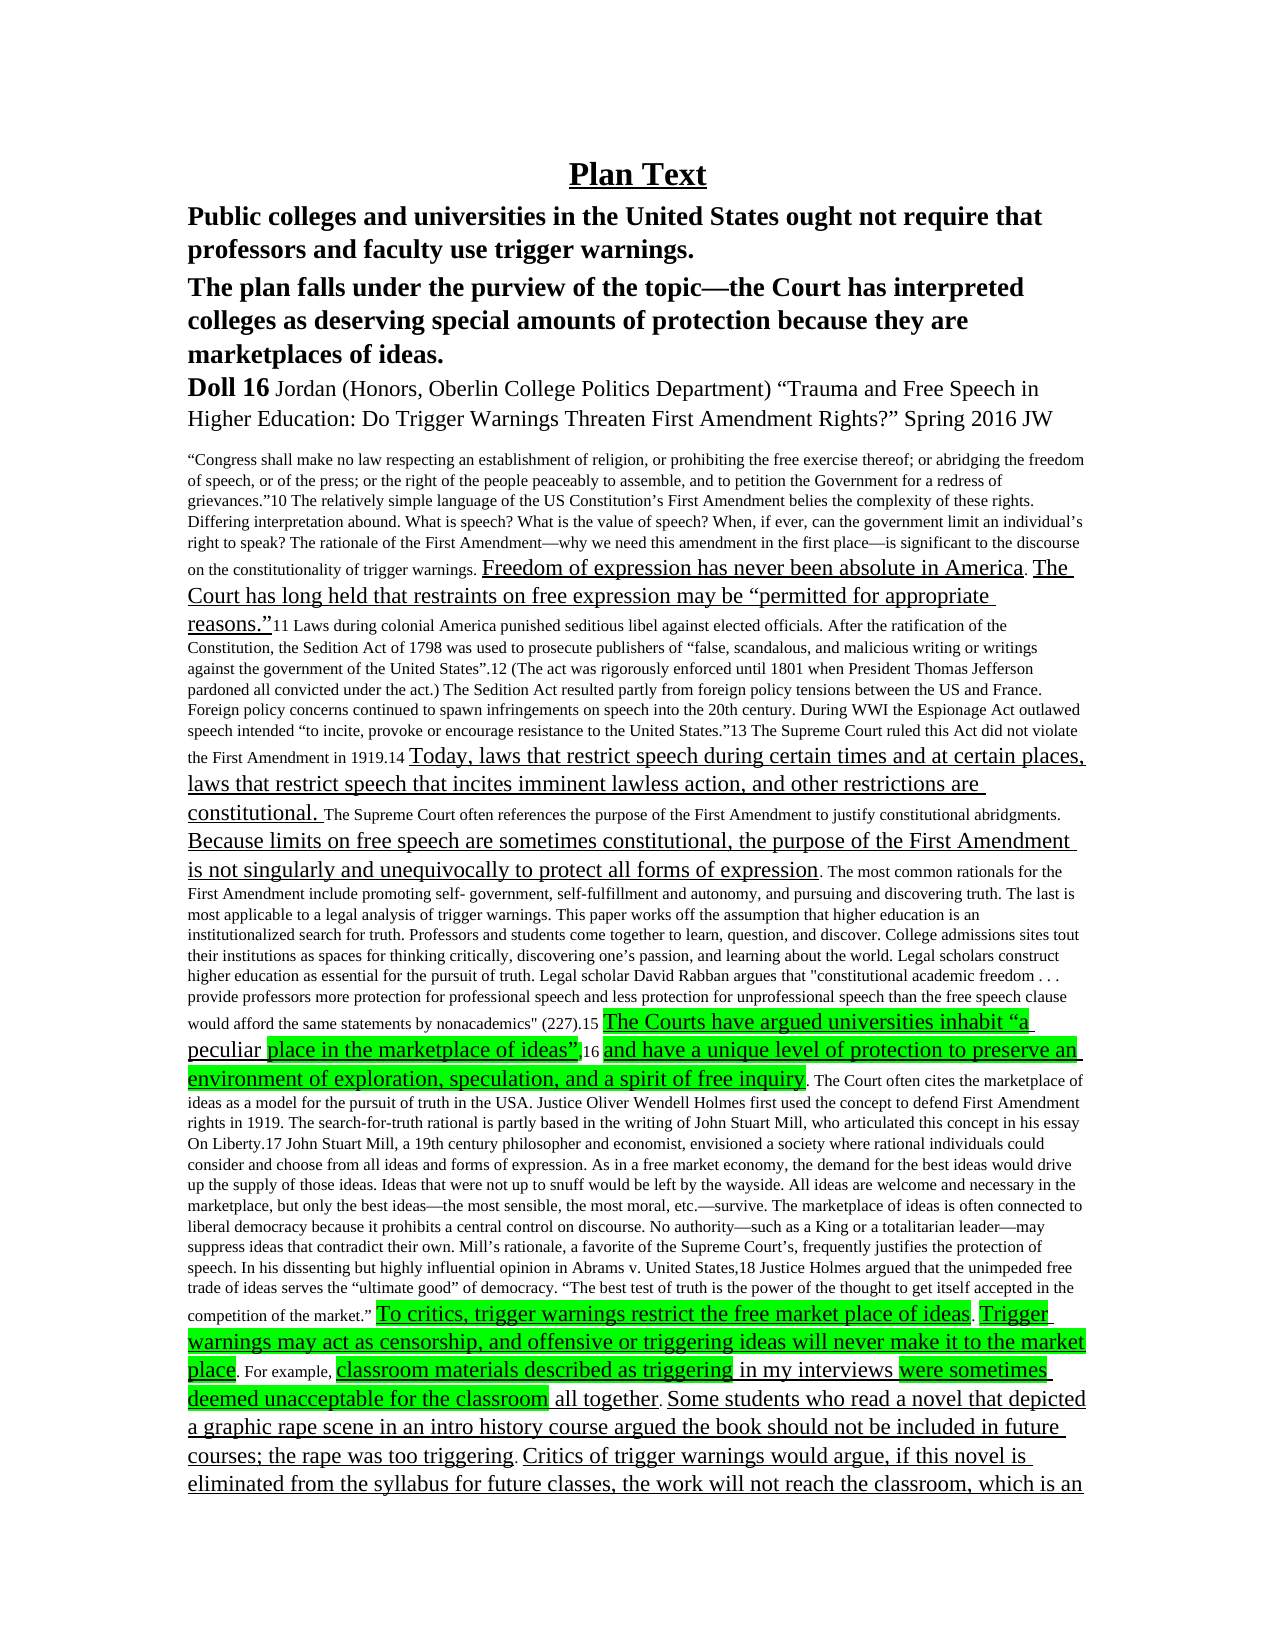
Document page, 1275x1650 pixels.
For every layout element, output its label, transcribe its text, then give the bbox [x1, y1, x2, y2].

subtitle Plan Text [187, 154, 1087, 192]
subtitle Public colleges and universities in the United States ought not require that professors and faculty use trigger warnings. [187, 200, 1087, 264]
text Doll 16 Jordan (Honors, Oberlin College Politics Department) “Trauma and Free Speech in Higher Education: Do Trigger Warnings Threaten First Amendment Rights?” Spring 2016 JW [187, 372, 1087, 431]
subtitle The plan falls under the purview of the topic—the Court has interpreted colleges as deserving special amounts of protection because they are marketplaces of ideas. [187, 271, 1087, 369]
